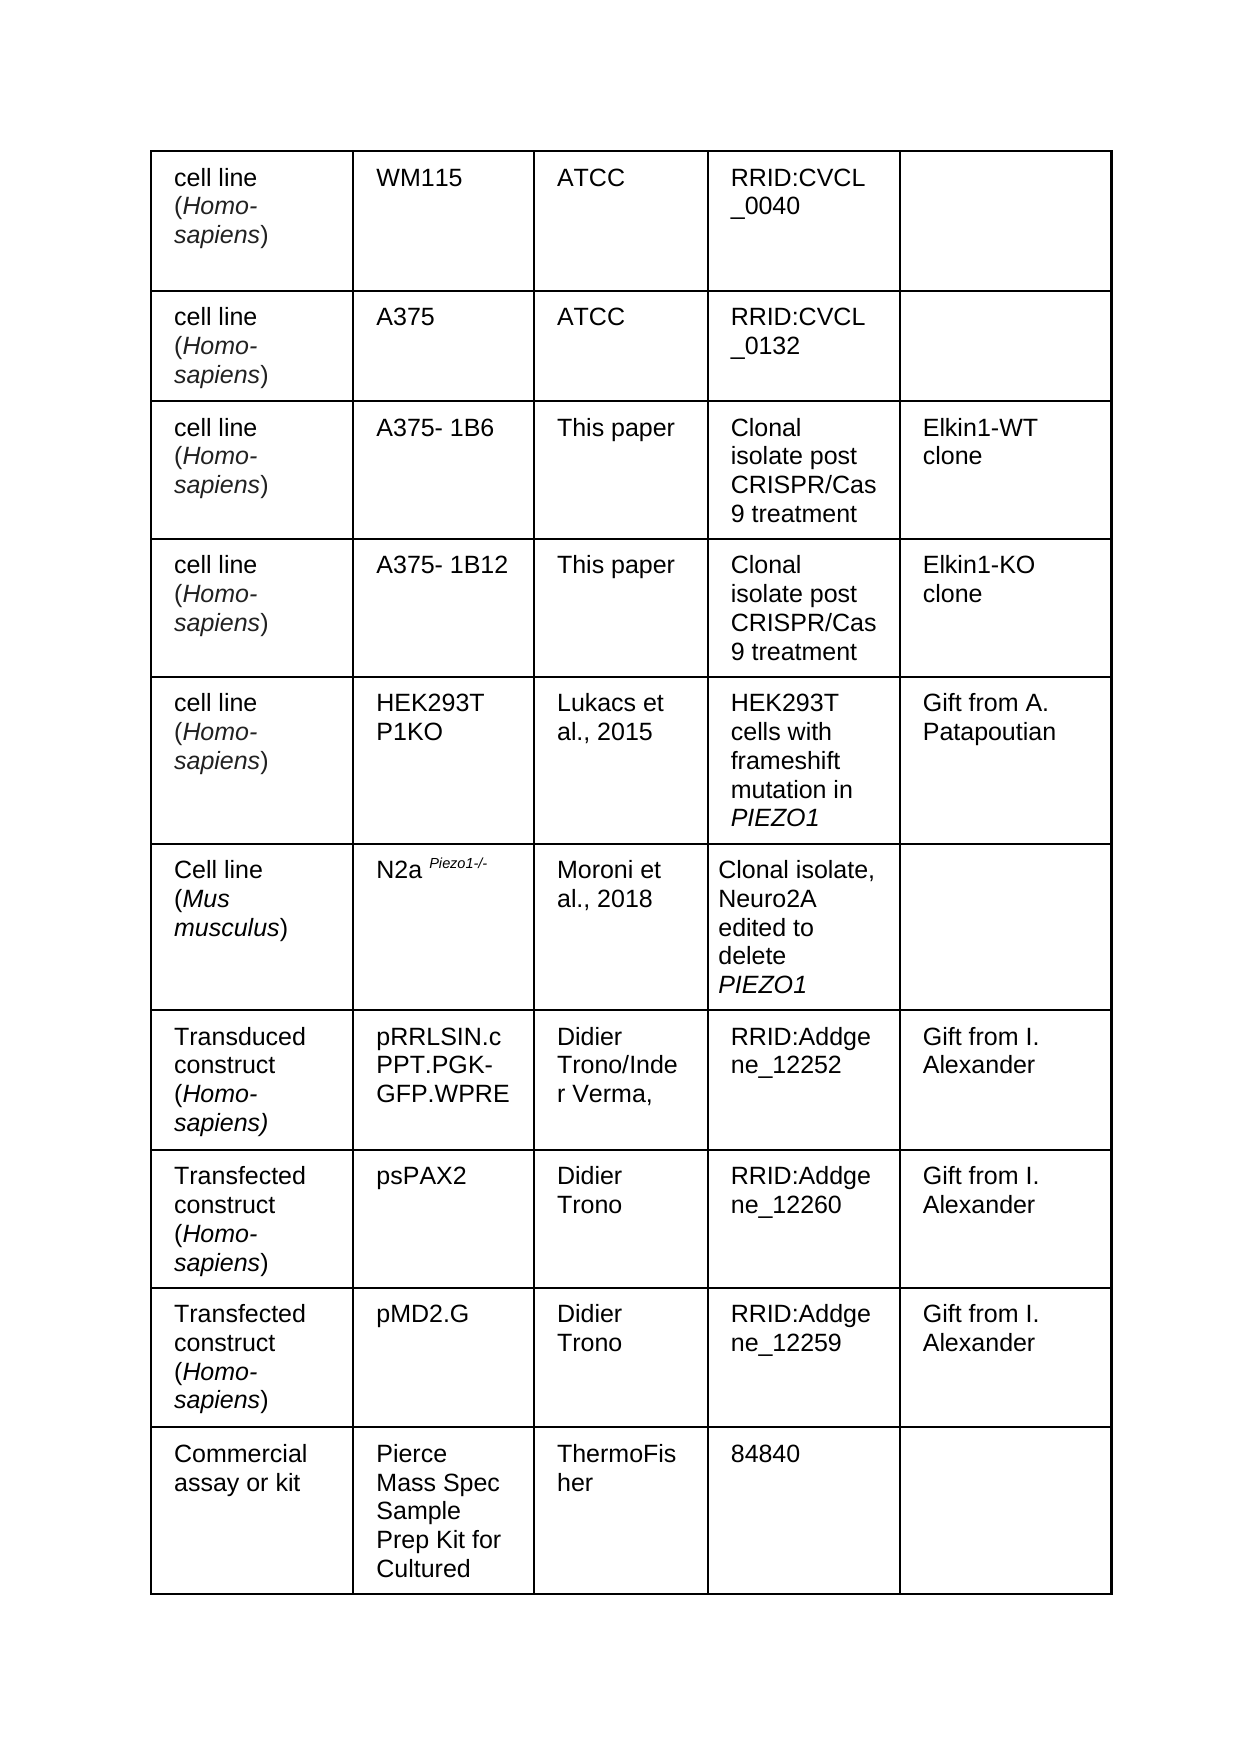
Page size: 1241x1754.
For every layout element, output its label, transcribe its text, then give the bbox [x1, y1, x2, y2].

table_cell [901, 152, 1110, 289]
table_cell Clonal isolate post CRISPR/Cas9 treatment [709, 540, 899, 676]
table_cell ATCC [535, 292, 707, 400]
table_cell [901, 1428, 1110, 1593]
table_cell Elkin1-KO clone [901, 540, 1110, 676]
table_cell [152, 1428, 352, 1593]
table_cell Elkin1-WT clone [901, 402, 1110, 538]
table_cell Gift from I. Alexander [901, 1151, 1110, 1287]
table_cell pRRLSIN.cPPT.PGK-GFP.WPRE [354, 1011, 533, 1149]
table_cell HEK293T cells with frameshift mutation in PIEZO1 [709, 678, 899, 842]
table_cell cell line (Homo-sapiens) [152, 402, 352, 538]
table_cell RRID:CVCL_0132 [709, 292, 899, 400]
table_cell RRID:Addgene_12260 [709, 1151, 899, 1287]
table_cell This paper [535, 540, 707, 676]
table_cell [354, 1428, 533, 1593]
table_cell A375- 1B6 [354, 402, 533, 538]
table_cell Transfected construct (Homo-sapiens) [152, 1151, 352, 1287]
table_cell N2a Piezo1-/- [354, 845, 533, 1009]
table_cell RRID:Addgene_12252 [709, 1011, 899, 1149]
table_cell [901, 845, 1110, 1009]
table_cell Gift from I. Alexander [901, 1289, 1110, 1426]
table_cell This paper [535, 402, 707, 538]
table_cell Didier Trono/Inder Verma, [535, 1011, 707, 1149]
table_cell Didier Trono [535, 1151, 707, 1287]
table_cell Didier Trono [535, 1289, 707, 1426]
table_cell [901, 292, 1110, 400]
table_cell 84840 [709, 1428, 899, 1593]
table_cell ThermoFisher [535, 1428, 707, 1593]
table_cell A375- 1B12 [354, 540, 533, 676]
table_cell cell line (Homo-sapiens) [152, 292, 352, 400]
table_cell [709, 402, 899, 538]
table_cell cell line (Homo-sapiens) [152, 540, 352, 676]
table_cell Cell line (Mus musculus) [152, 845, 352, 1009]
table_cell WM115 [354, 152, 533, 289]
table_cell Clonal isolate, Neuro2A edited to delete PIEZO1 [709, 845, 899, 1009]
table_cell Transduced construct (Homo-sapiens) [152, 1011, 352, 1149]
table_cell HEK293T P1KO [354, 678, 533, 842]
table_cell Moroni et al., 2018 [535, 845, 707, 1009]
table_cell RRID:CVCL_0040 [709, 152, 899, 289]
table_cell ATCC [535, 152, 707, 289]
table_cell psPAX2 [354, 1151, 533, 1287]
table_cell Transfected construct (Homo-sapiens) [152, 1289, 352, 1426]
table_cell Gift from A. Patapoutian [901, 678, 1110, 842]
table_cell Lukacs et al., 2015 [535, 678, 707, 842]
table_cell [152, 152, 352, 289]
table_cell Gift from I. Alexander [901, 1011, 1110, 1149]
table_cell pMD2.G [354, 1289, 533, 1426]
table_cell cell line (Homo-sapiens) [152, 678, 352, 842]
table_cell RRID:Addgene_12259 [709, 1289, 899, 1426]
table_cell A375 [354, 292, 533, 400]
